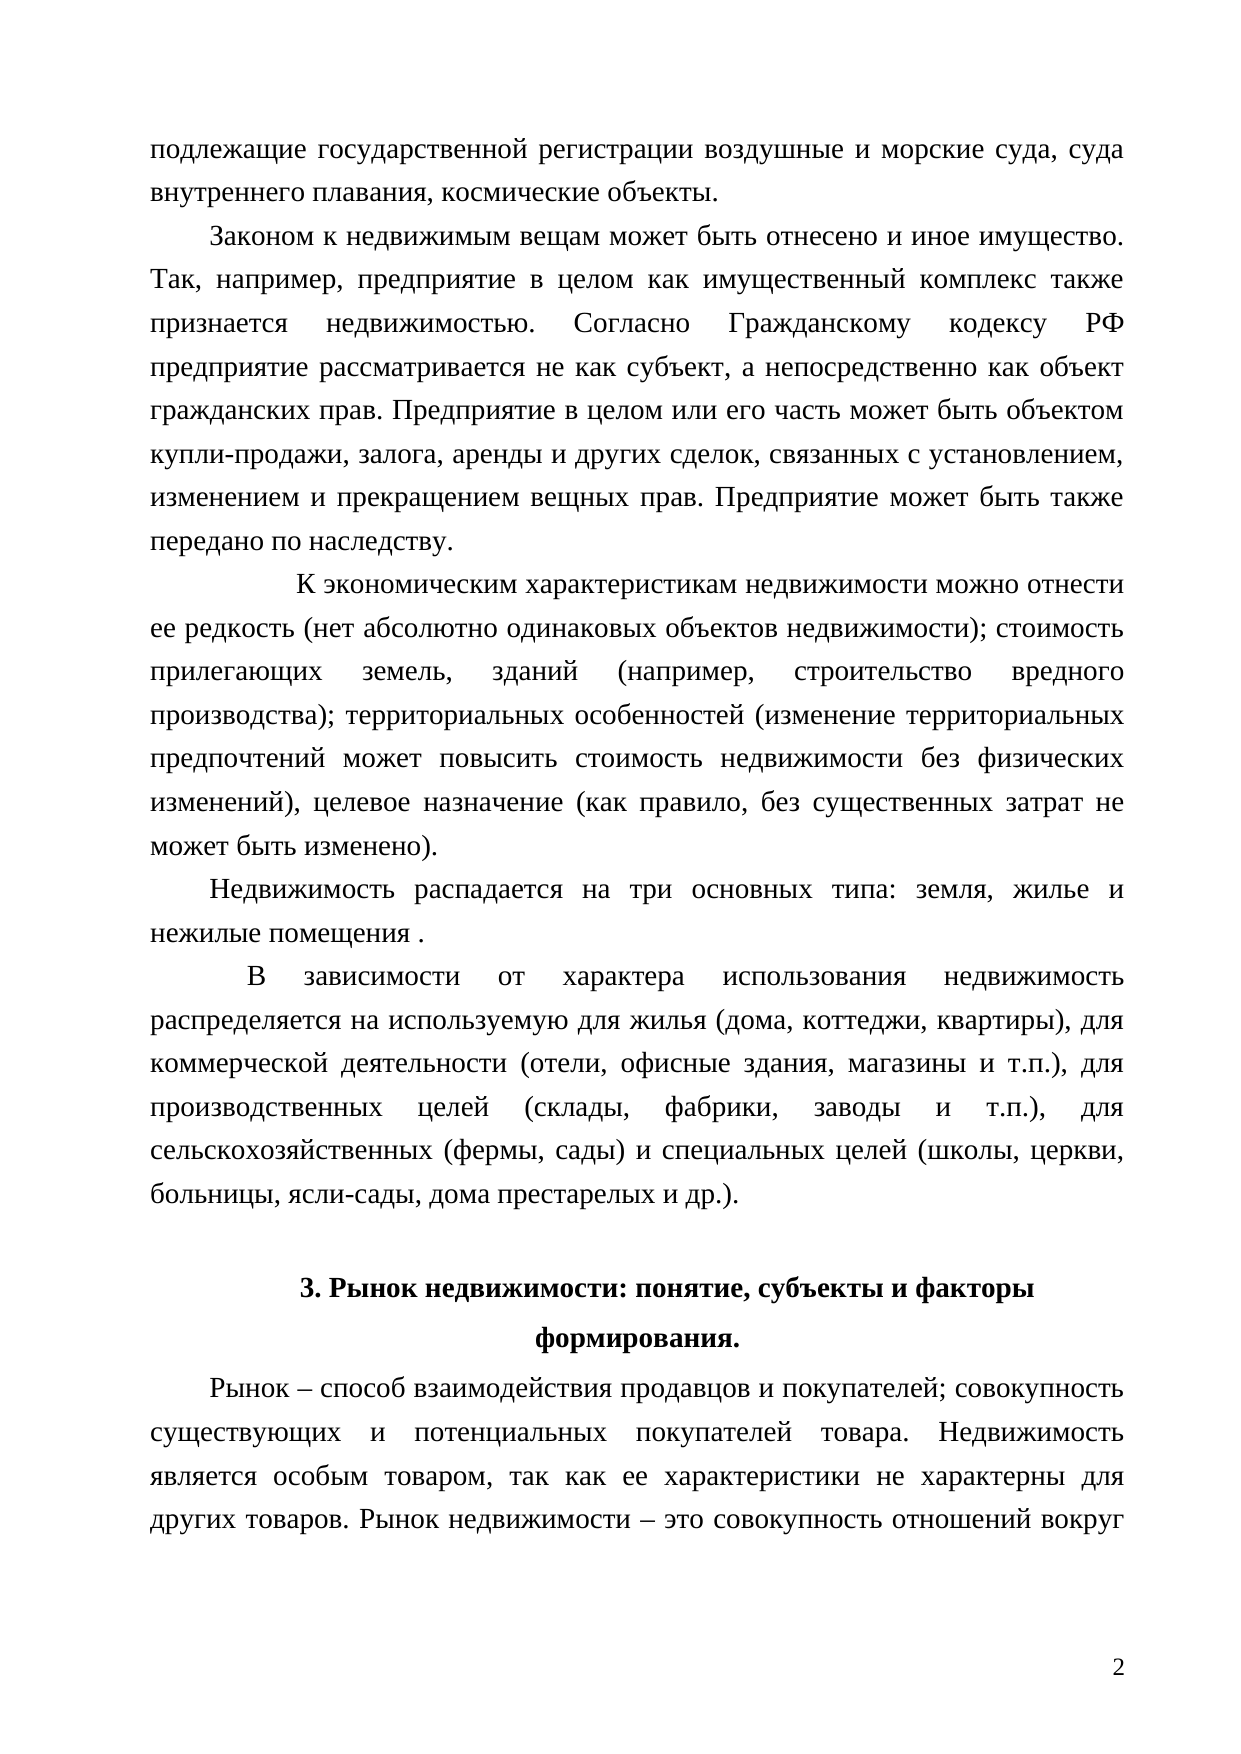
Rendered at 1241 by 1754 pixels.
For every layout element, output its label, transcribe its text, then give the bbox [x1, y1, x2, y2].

text Законом к недвижимым вещам может быть отнесено и иное имущество. Так, например, предприятие в целом как имущественный комплекс также признается недвижимостью. Согласно Гражданскому кодексу РФ предприятие рассматривается не как субъект, а непосредственно как объект гражданских прав. Предприятие в целом или его часть может быть объектом купли-продажи, залога, аренды и других сделок, связанных с установлением, изменением и прекращением вещных прав. Предприятие может быть также передано по наследству. [150, 218, 1125, 556]
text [150, 1371, 1125, 1535]
text К экономическим характеристикам недвижимости можно отнести ее редкость (нет абсолютно одинаковых объектов недвижимости); стоимость прилегающих земель, зданий (например, строительство вредного производства); территориальных особенностей (изменение территориальных предпочтений может повысить стоимость недвижимости без физических изменений), целевое назначение (как правило, без существенных затрат не может быть изменено). [150, 566, 1125, 861]
text В зависимости от характера использования недвижимость распределяется на используемую для жилья (дома, коттеджи, квартиры), для коммерческой деятельности (отели, офисные здания, магазины и т.п.), для производственных целей (склады, фабрики, заводы и т.п.), для сельскохозяйственных (фермы, сады) и специальных целей (школы, церкви, больницы, ясли-сады, дома престарелых и др.). [150, 958, 1125, 1209]
text Недвижимость распадается на три основных типа: земля, жилье и нежилые помещения . [150, 871, 1125, 948]
text 3. Рынок недвижимости: понятие, субъекты и факторы формирования. [150, 1270, 1125, 1354]
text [150, 131, 1125, 208]
